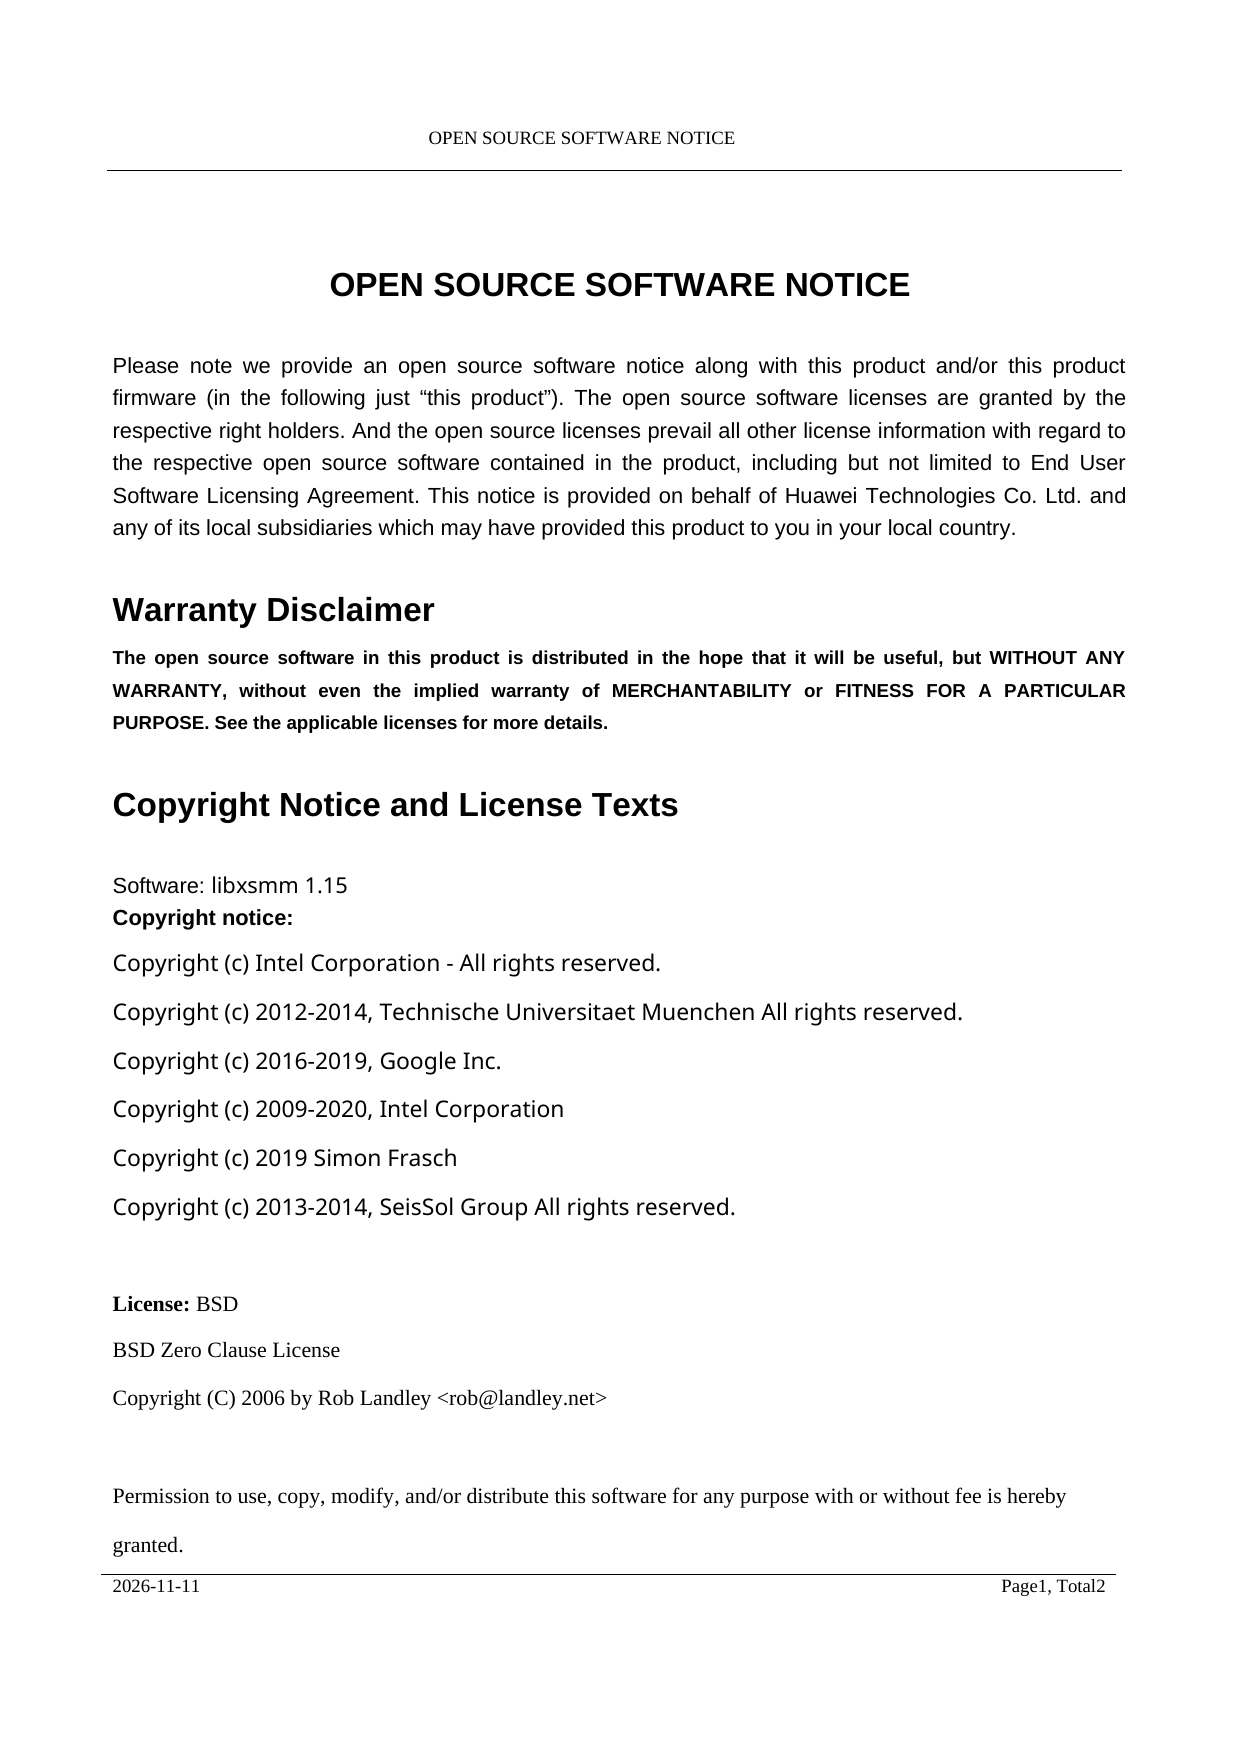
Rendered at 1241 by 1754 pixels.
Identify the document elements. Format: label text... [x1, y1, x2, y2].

text Copyright Notice and License Texts [112, 771, 1128, 836]
text OPEN SOURCE SOFTWARE NOTICE [112, 251, 1128, 316]
text Software: libxsmm 1.15 [112, 869, 1128, 901]
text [112, 1333, 1128, 1560]
text Copyright notice: [112, 901, 1128, 934]
text The open source software in this product is distributed in the hope that it will be useful, but WITHOUT ANY WARRANTY, without even the implied warranty of MERCHANTABILITY or FITNESS FOR A PARTICULAR PURPOSE. See the applicable licenses for more details. [112, 641, 1128, 739]
text Copyright (c) Intel Corporation - All rights reserved. Copyright (c) 2012-2014, Technische Universitaet Muenchen All rights reserved. Copyright (c) 2016-2019, Google Inc. Copyright (c) 2009-2020, Intel Corporation Copyright (c) 2019 Simon Frasch Copyright (c) 2013-2014, SeisSol Group All rights reserved. [112, 947, 1128, 1272]
text License: BSD [112, 1288, 1128, 1320]
text Warranty Disclaimer [112, 576, 1128, 641]
text Please note we provide an open source software notice along with this product and/or this product firmware (in the following just “this product”). The open source software licenses are granted by the respective right holders. And the open source licenses prevail all other license information with regard to the respective open source software contained in the product, including but not limited to End User Software Licensing Agreement. This notice is provided on behalf of Huawei Technologies Co. Ltd. and any of its local subsidiaries which may have provided this product to you in your local country. [112, 349, 1128, 544]
